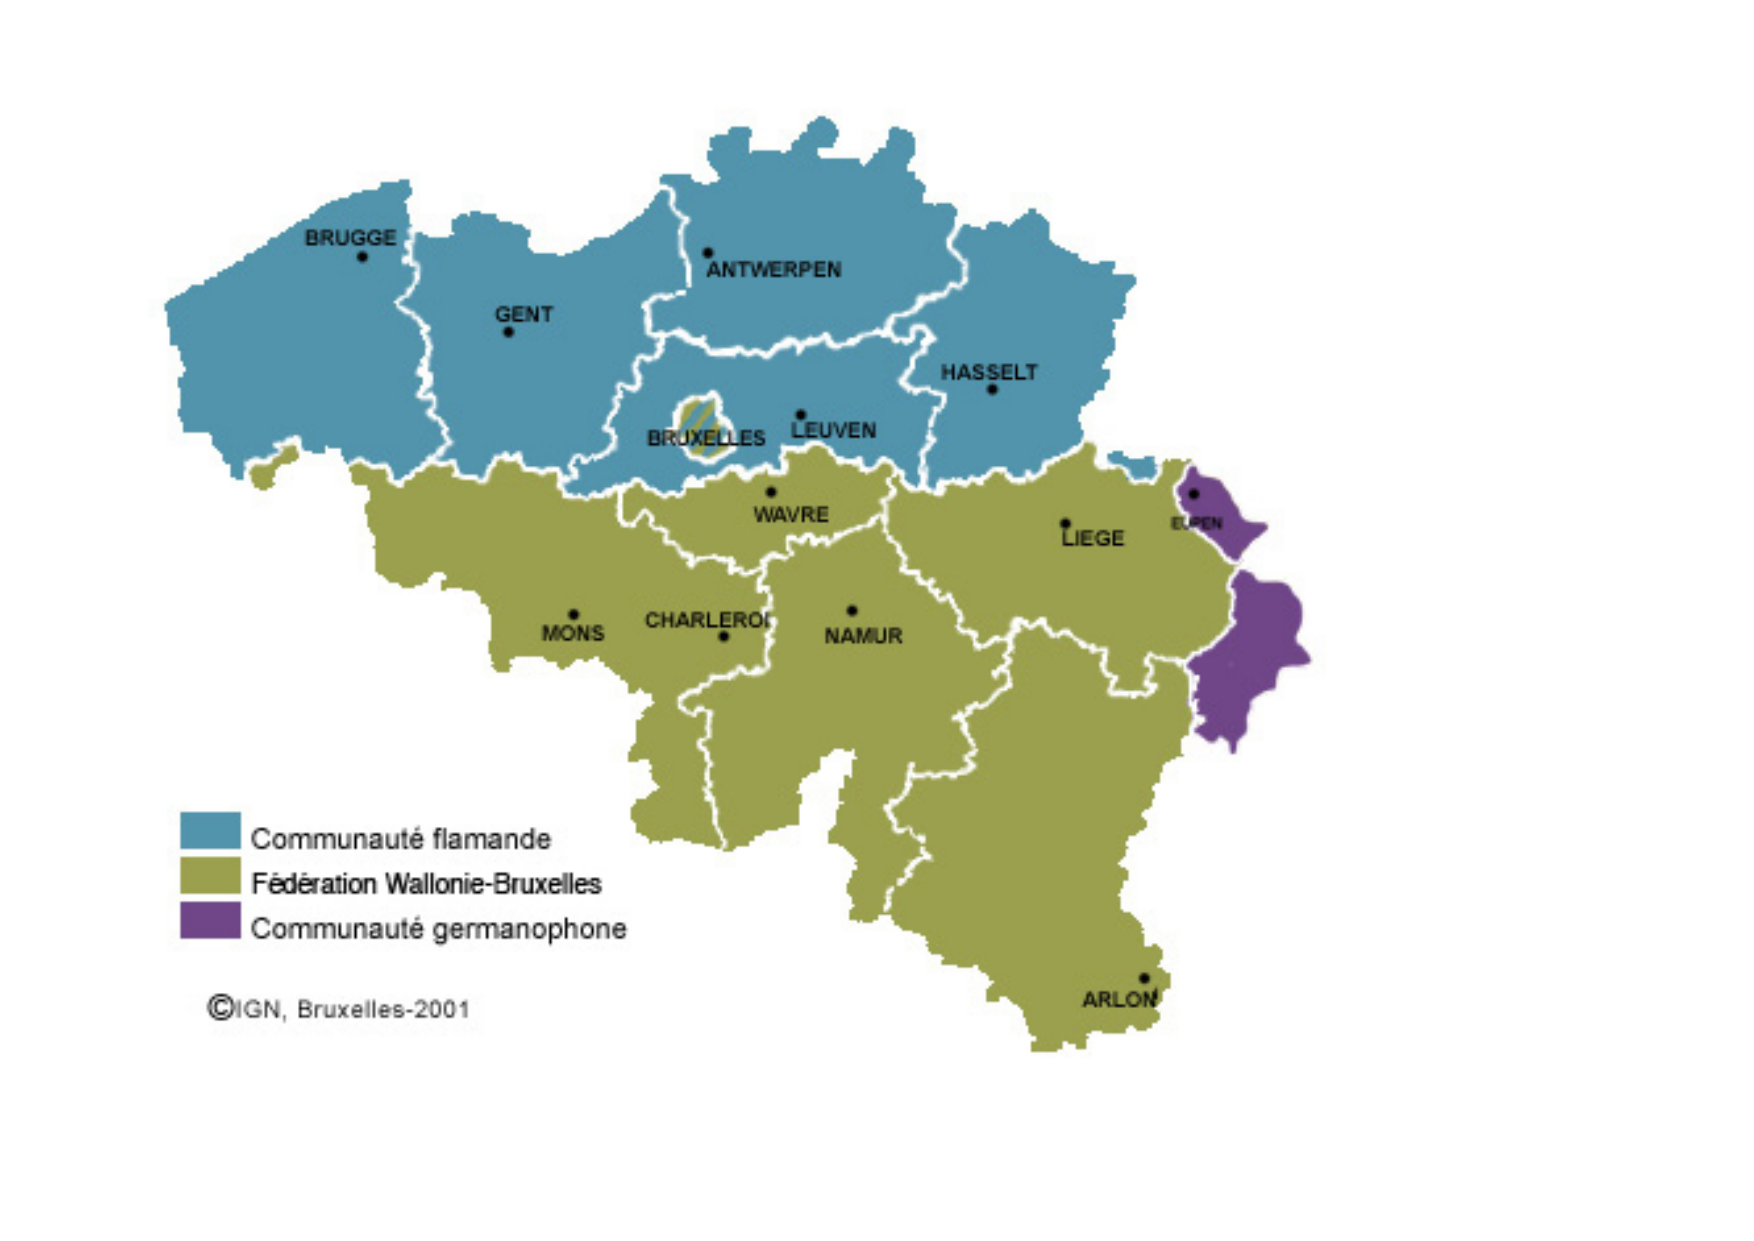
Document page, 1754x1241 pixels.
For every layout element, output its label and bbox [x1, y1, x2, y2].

picture [147, 88, 1332, 1087]
